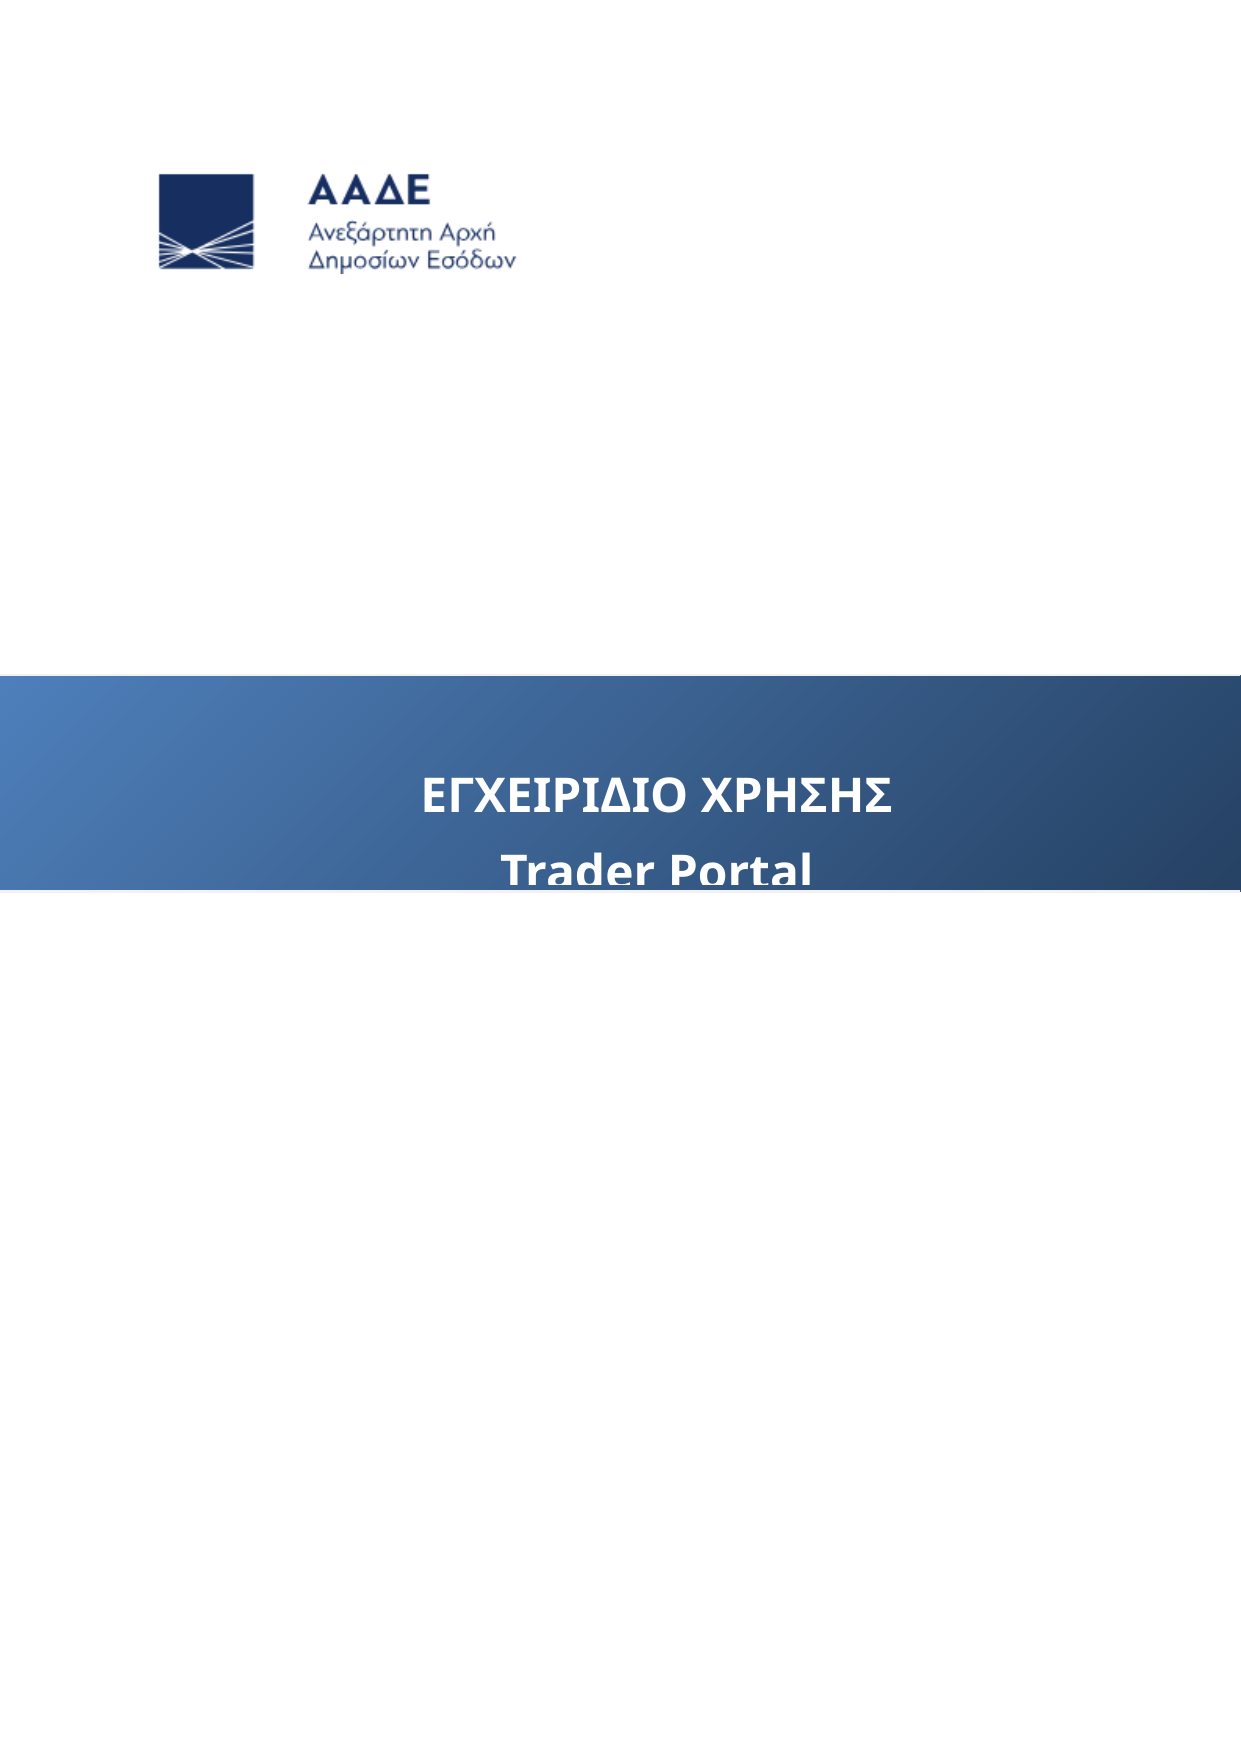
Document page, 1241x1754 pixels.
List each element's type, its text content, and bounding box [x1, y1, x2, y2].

picture [150, 165, 535, 274]
